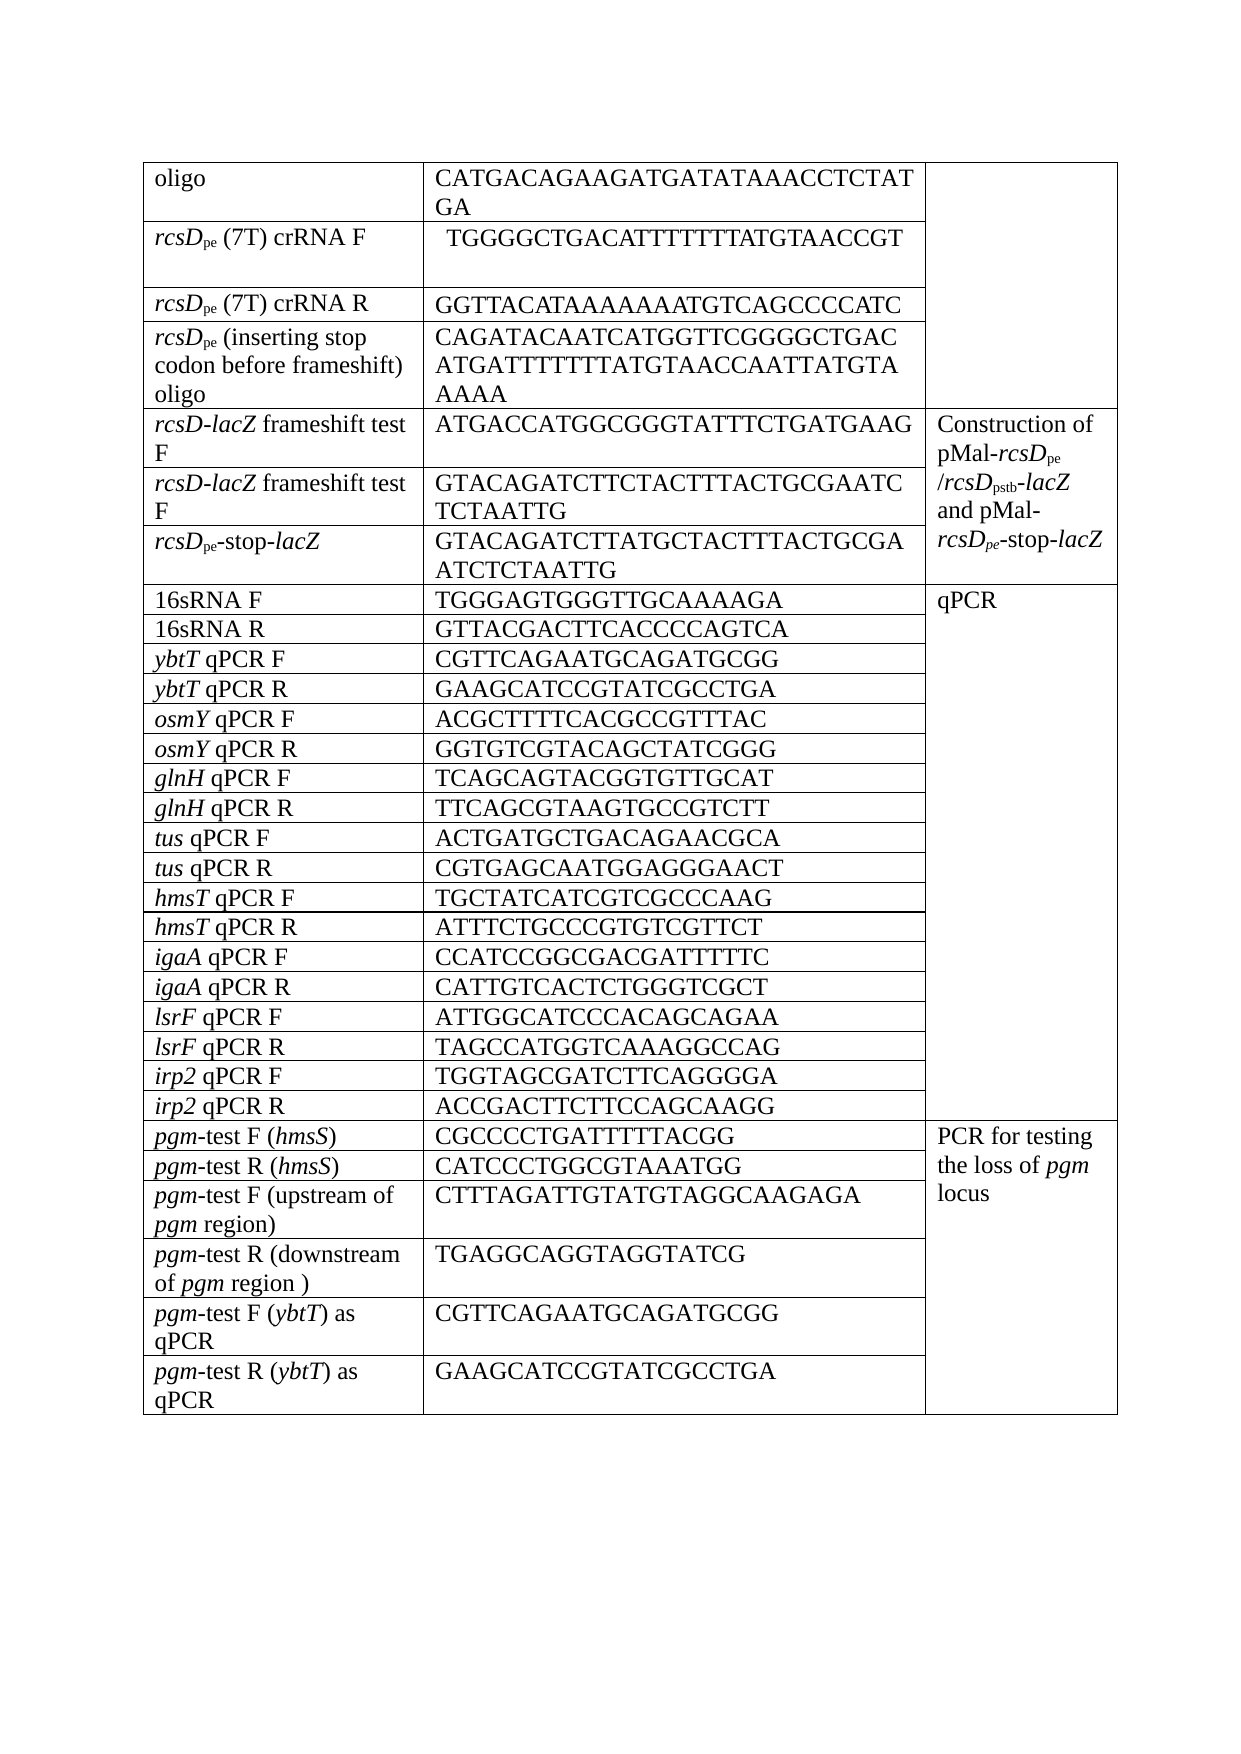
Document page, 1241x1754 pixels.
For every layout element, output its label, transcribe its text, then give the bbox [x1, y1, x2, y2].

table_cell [424, 163, 925, 221]
table_cell GAAGCATCCGTATCGCCTGA [424, 674, 925, 703]
table_cell irp2 qPCR F [144, 1061, 423, 1090]
table_cell CCATCCGGCGACGATTTTTC [424, 942, 925, 971]
table_cell tus qPCR R [144, 853, 423, 882]
table_cell ybtT qPCR F [144, 644, 423, 673]
table_cell pgm-test F (hmsS) [144, 1121, 423, 1150]
table_cell rcsDpe-stop-lacZ [144, 526, 423, 584]
table_cell TCAGCAGTACGGTGTTGCAT [424, 764, 925, 792]
table_cell TGAGGCAGGTAGGTATCG [424, 1239, 925, 1297]
table_cell ACTGATGCTGACAGAACGCA [424, 823, 925, 852]
table_cell osmY qPCR R [144, 734, 423, 762]
table_cell irp2 qPCR R [144, 1091, 423, 1120]
table_cell tus qPCR F [144, 823, 423, 852]
table_cell CGTTCAGAATGCAGATGCGG [424, 644, 925, 673]
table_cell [144, 163, 423, 221]
table_cell TTCAGCGTAAGTGCCGTCTT [424, 793, 925, 822]
table_cell 16sRNA F [144, 585, 423, 613]
table_cell Construction of pMal-rcsDpe /rcsDpstb-lacZ and pMal-rcsDpe-stop-lacZ [926, 409, 1117, 584]
table_cell PCR for testing the loss of pgm locus [926, 1121, 1117, 1414]
table_cell 16sRNA R [144, 615, 423, 643]
table_cell igaA qPCR R [144, 972, 423, 1001]
table_cell GAAGCATCCGTATCGCCTGA [424, 1356, 925, 1414]
table_cell qPCR [926, 585, 1117, 1120]
table_cell ggttacataaaaaaatgtcagccccATC [424, 288, 925, 321]
table_cell osmY qPCR F [144, 704, 423, 733]
table_cell rcsD-lacZ frameshift test F [144, 409, 423, 467]
table_cell rcsD-lacZ frameshift test F [144, 468, 423, 525]
table_cell CGCCCCTGATTTTTACGG [424, 1121, 925, 1150]
table_cell TAGCCATGGTCAAAGGCCAG [424, 1032, 925, 1060]
table_cell pgm-test R (downstream of pgm region ) [144, 1239, 423, 1297]
table_cell ybtT qPCR R [144, 674, 423, 703]
table_cell ctttagattgtatgtaggcaagaga [424, 1181, 925, 1238]
table_cell glnH qPCR F [144, 764, 423, 792]
table_cell lsrF qPCR F [144, 1002, 423, 1031]
table_cell gtacagatcttctactttactgcgaatctctaattg [424, 468, 925, 525]
table_cell rcsDpe (inserting stop codon before frameshift) oligo [144, 322, 423, 408]
table_cell pgm-test F (ybtT) as qPCR [144, 1298, 423, 1355]
table_cell hmsT qPCR R [144, 913, 423, 941]
table_cell igaA qPCR F [144, 942, 423, 971]
table_cell cagatacaatcatggttcggggctgacatgatttttttatgtaaccaattatgtaaaaa [424, 322, 925, 408]
table_cell CATTGTCACTCTGGGTCGCT [424, 972, 925, 1001]
table_cell CGTTCAGAATGCAGATGCGG [424, 1298, 925, 1355]
table_cell AtgaCcatggcgggtatttctgatgaag [424, 409, 925, 467]
table_cell [424, 222, 925, 287]
table_cell ATTGGCATCCCACAGCAGAA [424, 1002, 925, 1031]
table_cell glnH qPCR R [144, 793, 423, 822]
table_cell pgm-test R (ybtT) as qPCR [144, 1356, 423, 1414]
table_cell CATCCCTGGCGTAAATGG [424, 1151, 925, 1179]
table_cell rcsDpe (7T) crRNA F [144, 222, 423, 287]
table_cell CGTGAGCAATGGAGGGAACT [424, 853, 925, 882]
table_cell ACGCTTTTCACGCCGTTTAC [424, 704, 925, 733]
table_cell TGGGAGTGGGTTGCAAAAGA [424, 585, 925, 613]
table_cell gtacagatcttatgctactttactgcgaatctctaattg [424, 526, 925, 584]
table_cell rcsDpe (7T) crRNA R [144, 288, 423, 321]
table_cell pgm-test R (hmsS) [144, 1151, 423, 1179]
table_cell ATTTCTGCCCGTGTCGTTCT [424, 913, 925, 941]
table_cell hmsT qPCR F [144, 883, 423, 911]
table_cell TGCTATCATCGTCGCCCAAG [424, 883, 925, 911]
table_cell lsrF qPCR R [144, 1032, 423, 1060]
table_cell TGGTAGCGATCTTCAGGGGA [424, 1061, 925, 1090]
table_cell ACCGACTTCTTCCAGCAAGG [424, 1091, 925, 1120]
table_cell pgm-test F (upstream of pgm region) [144, 1181, 423, 1238]
table_cell GGTGTCGTACAGCTATCGGG [424, 734, 925, 762]
table_cell GTTACGACTTCACCCCAGTCA [424, 615, 925, 643]
